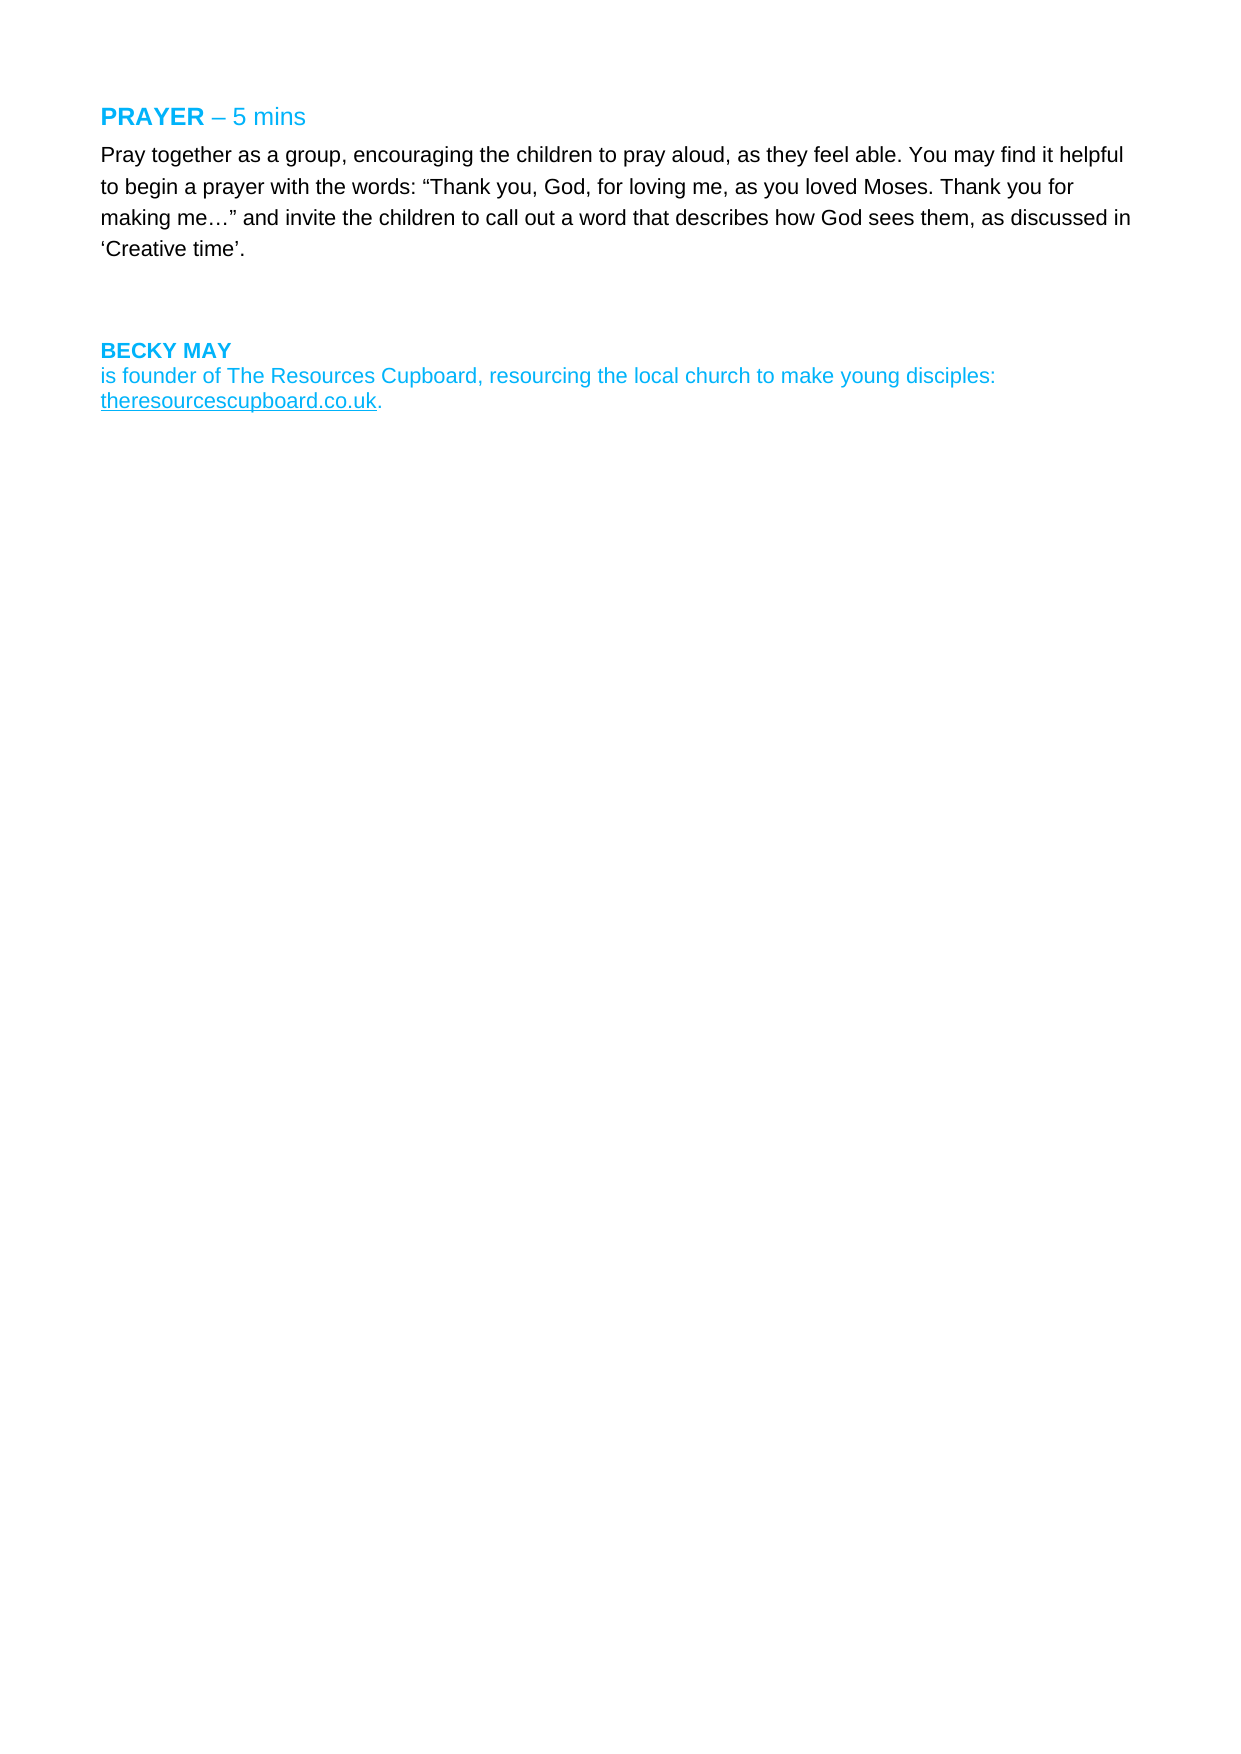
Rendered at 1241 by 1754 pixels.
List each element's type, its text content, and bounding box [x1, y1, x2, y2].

text BECKY MAY [100, 338, 1140, 363]
text Pray together as a group, encouraging the children to pray aloud, as they feel able. You may find it helpful to begin a prayer with the words: “Thank you, God, for loving me, as you loved Moses. Thank you for making me…” and invite the children to call out a word that describes how God sees them, as discussed in ‘Creative time’. [100, 138, 1140, 263]
subtitle PRAYER – 5 mins [100, 100, 1140, 132]
text is founder of The Resources Cupboard, resourcing the local church to make young disciples: theresourcescupboard.co.uk. [100, 363, 1140, 413]
